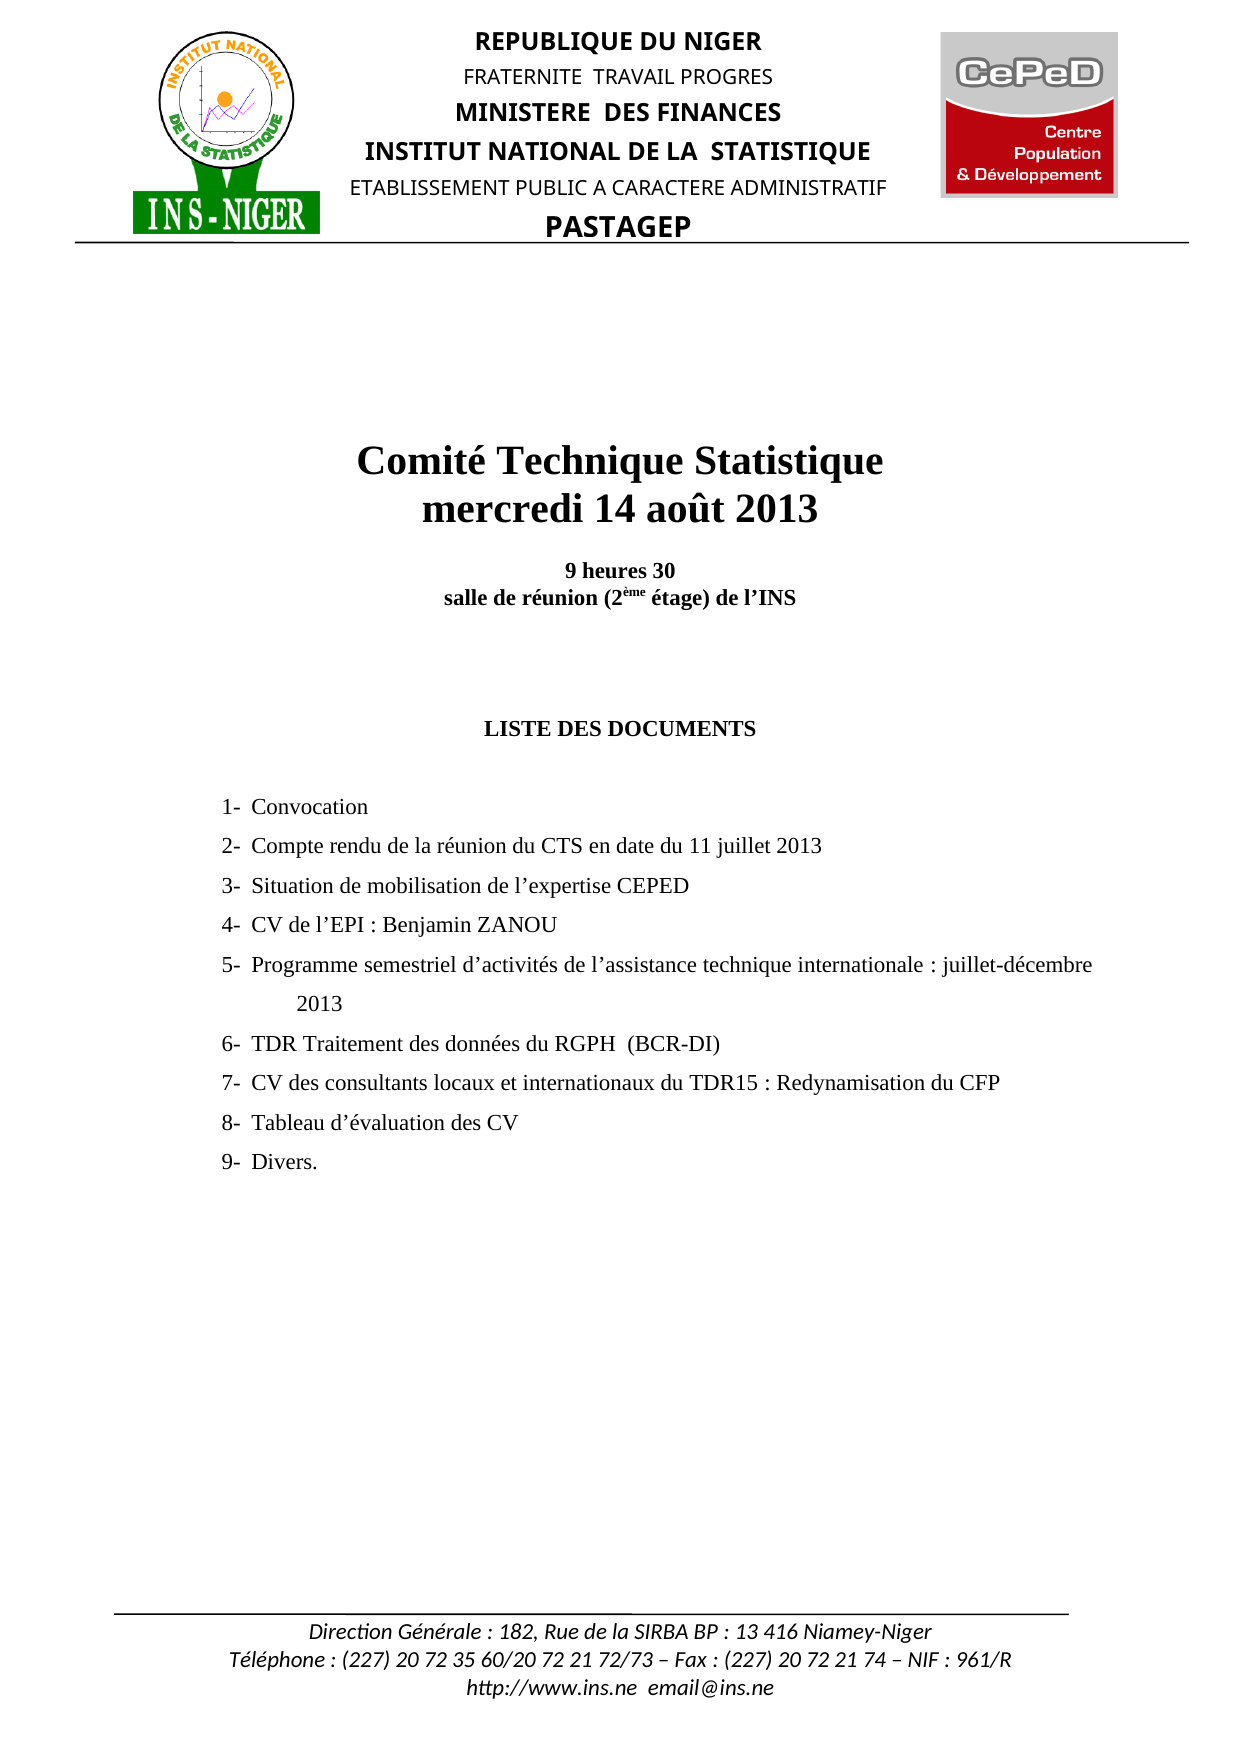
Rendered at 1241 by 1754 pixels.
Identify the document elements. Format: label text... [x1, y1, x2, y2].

list CV des consultants locaux et internationaux du TDR15 : Redynamisation du CFP [221, 1069, 1093, 1096]
list Convocation [221, 793, 1093, 819]
picture [940, 32, 1118, 198]
list Compte rendu de la réunion du CTS en date du 11 juillet 2013 [221, 832, 1093, 859]
list CV de l’EPI : Benjamin ZANOU [221, 911, 1093, 938]
text LISTE DES DOCUMENTS [148, 715, 1093, 742]
text 9 heures 30 [148, 557, 1093, 584]
list Situation de mobilisation de l’expertise CEPED [221, 872, 1093, 898]
list Tableau d’évaluation des CV [221, 1109, 1093, 1135]
list Divers. [221, 1148, 1093, 1174]
list TDR Traitement des données du RGPH (BCR-DI) [221, 1030, 1093, 1056]
text mercredi 14 août 2013 [148, 483, 1093, 531]
text Comité Technique Statistique [148, 435, 1093, 483]
picture [132, 31, 321, 235]
text salle de réunion (2ème étage) de l’INS [148, 584, 1093, 610]
list Programme semestriel d’activités de l’assistance technique internationale : juillet-décembre 2013 [221, 951, 1093, 1017]
